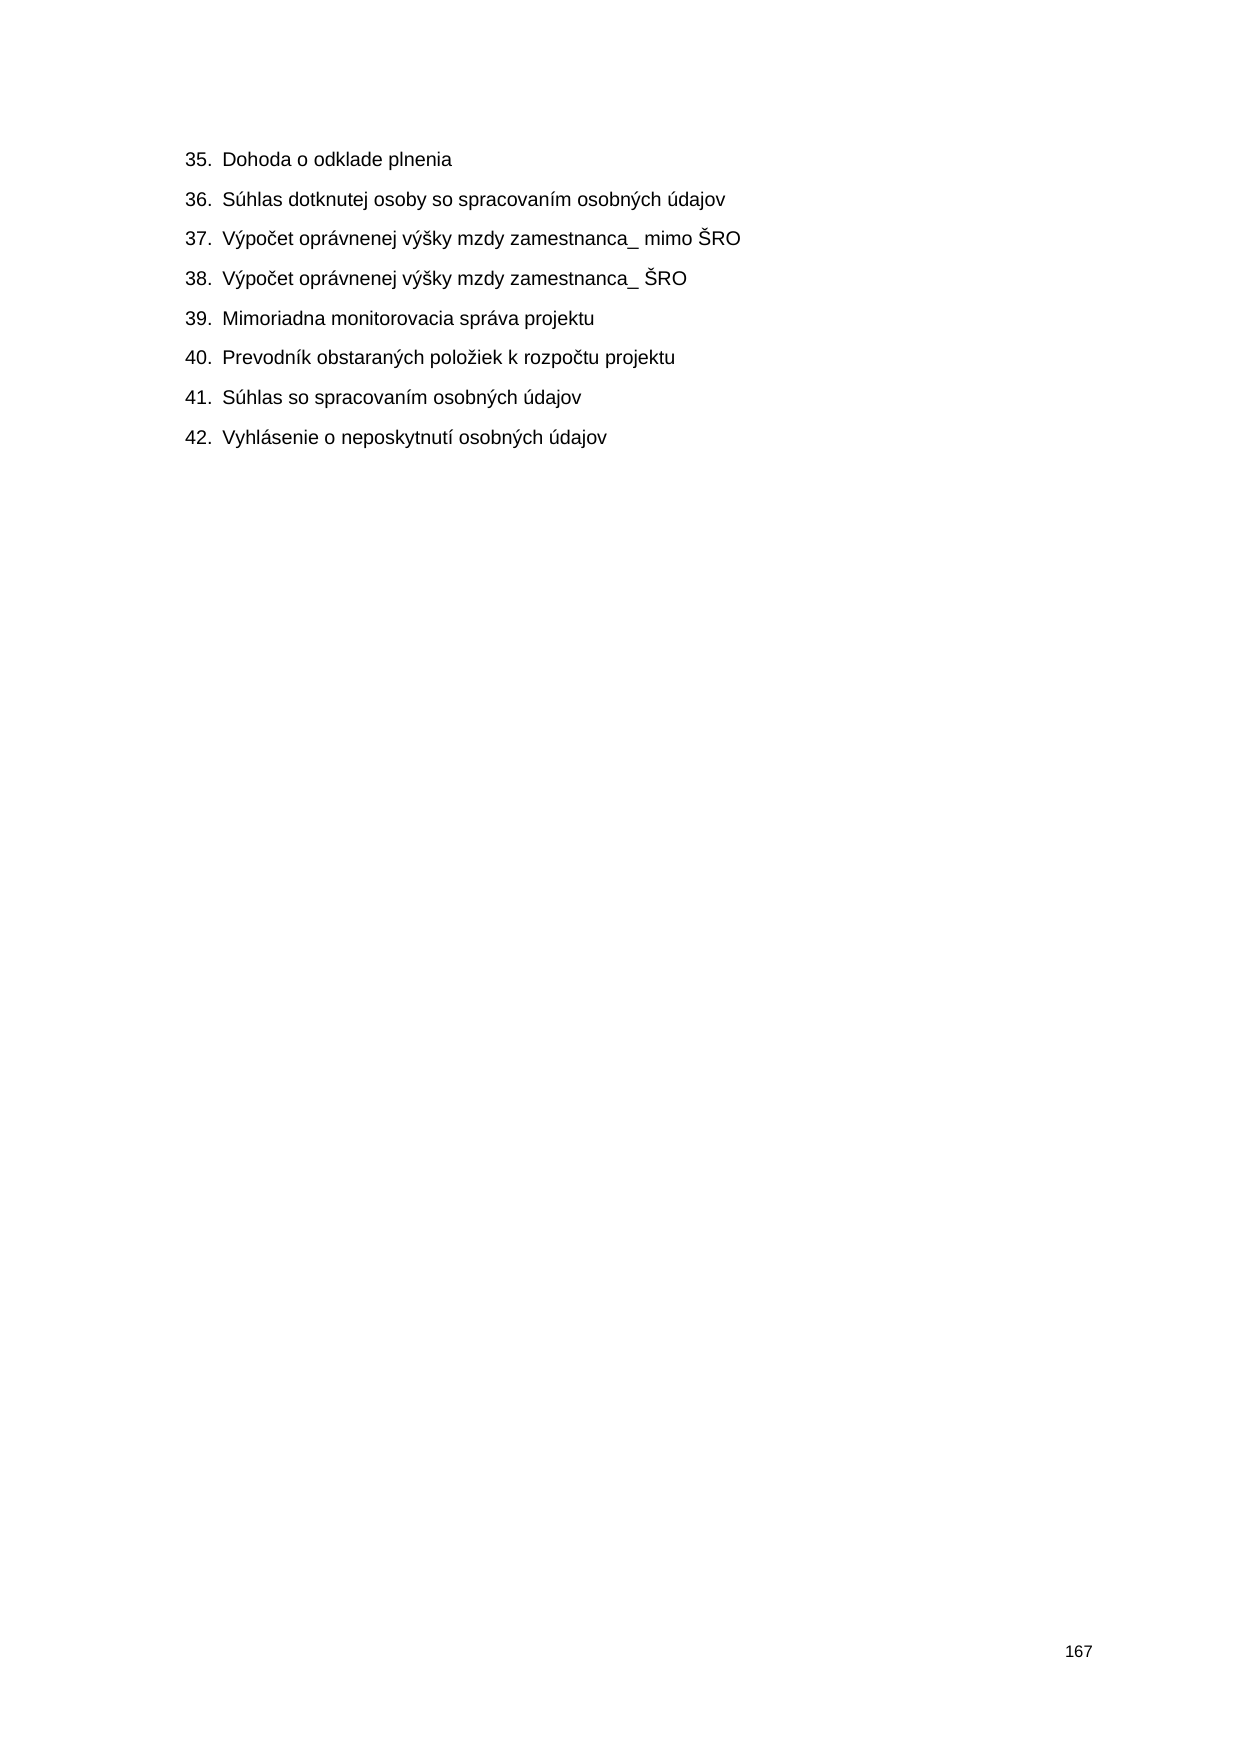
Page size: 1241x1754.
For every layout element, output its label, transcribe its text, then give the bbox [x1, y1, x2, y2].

list Mimoriadna monitorovacia správa projektu [185, 306, 1092, 329]
list Vyhlásenie o neposkytnutí osobných údajov [185, 426, 1092, 448]
list Výpočet oprávnenej výšky mzdy zamestnanca_ ŠRO [185, 267, 1092, 289]
list Dohoda o odklade plnenia [185, 148, 1092, 170]
list Súhlas dotknutej osoby so spracovaním osobných údajov [185, 187, 1092, 210]
list Výpočet oprávnenej výšky mzdy zamestnanca_ mimo ŠRO [185, 227, 1092, 250]
list Súhlas so spracovaním osobných údajov [185, 386, 1092, 408]
list Prevodník obstaraných položiek k rozpočtu projektu [185, 346, 1092, 369]
